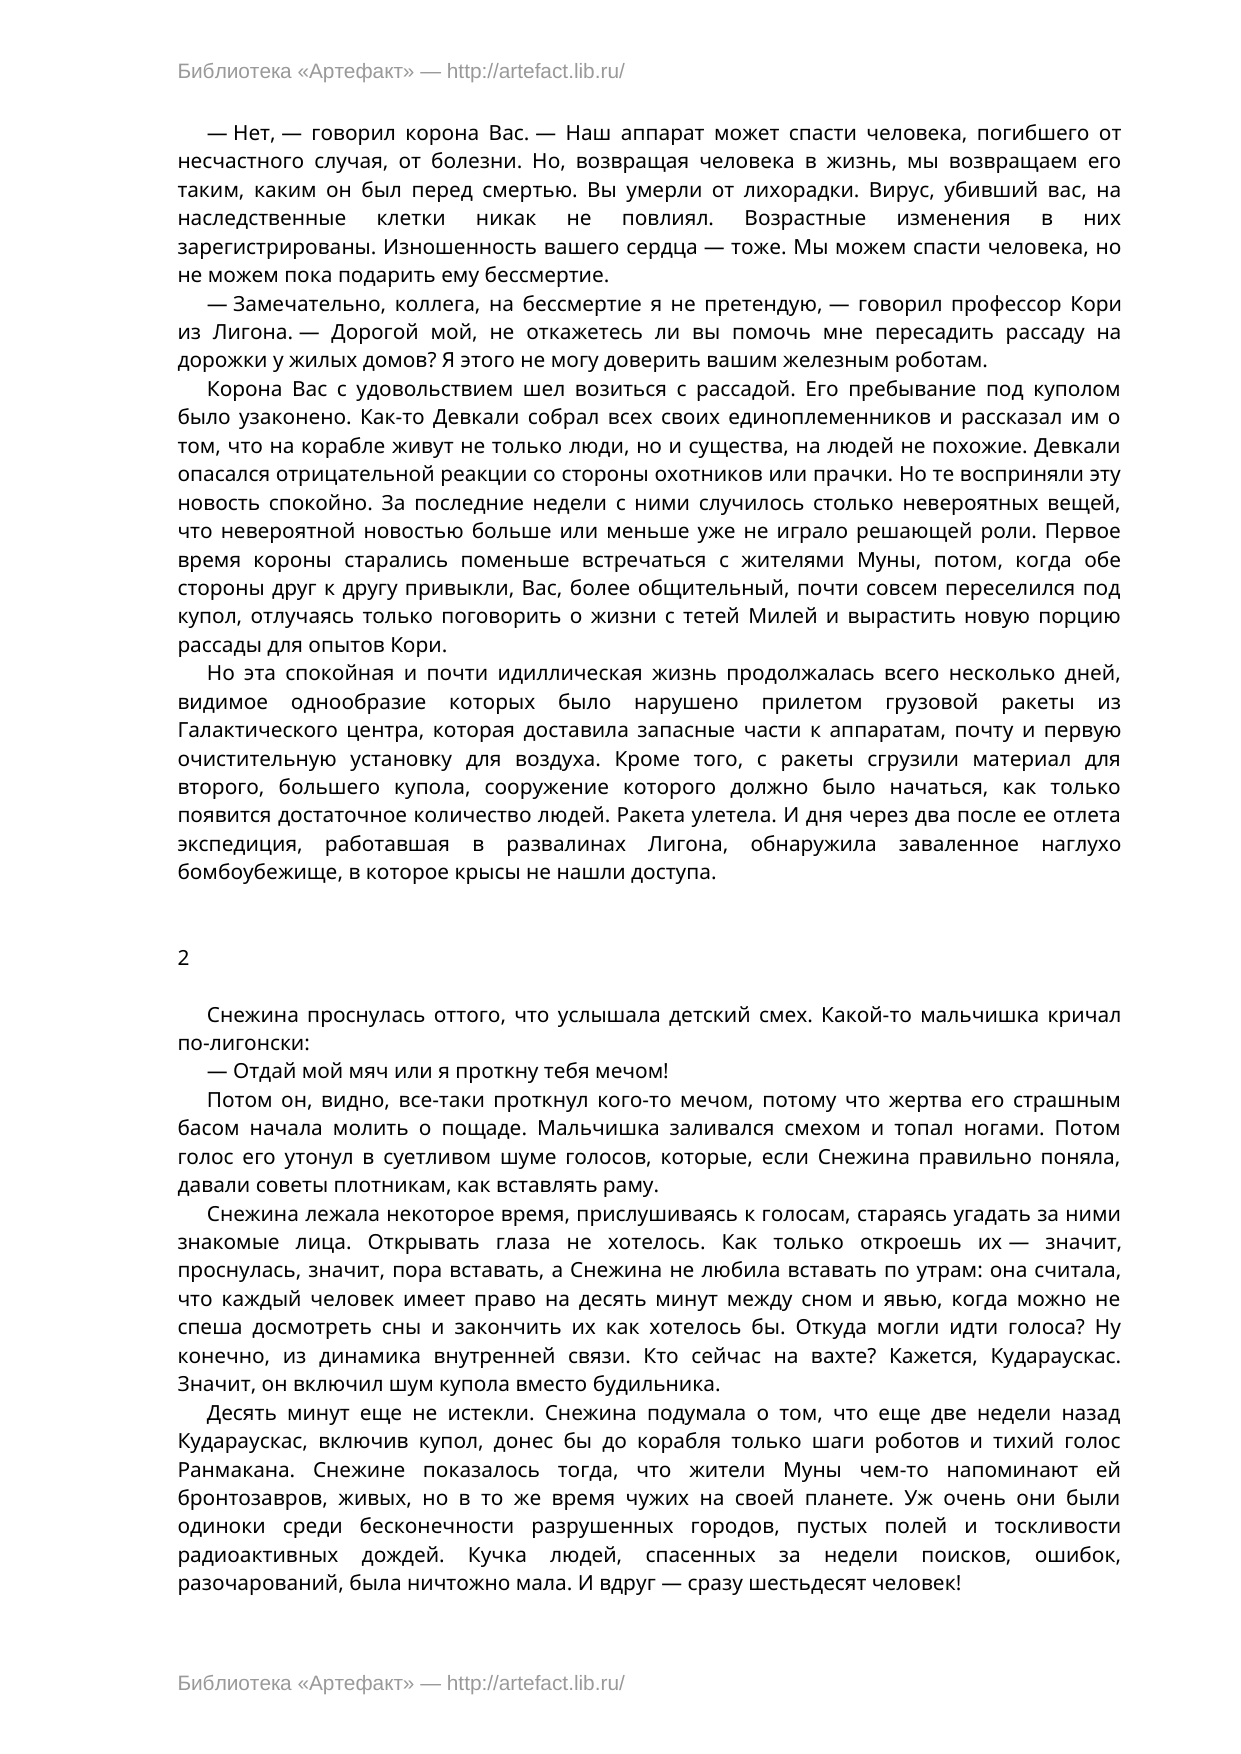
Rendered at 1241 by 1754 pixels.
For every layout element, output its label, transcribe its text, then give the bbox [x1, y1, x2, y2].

text — Нет, — говорил корона Вас. — Наш аппарат может спасти человека, погибшего от несчастного случая, от болезни. Но, возвращая человека в жизнь, мы возвращаем его таким, каким он был перед смертью. Вы умерли от лихорадки. Вирус, убивший вас, на наследственные клетки никак не повлиял. Возрастные изменения в них зарегистрированы. Изношенность вашего сердца — тоже. Мы можем спасти человека, но не можем пока подарить ему бессмертие. [177, 118, 1122, 289]
text — Отдай мой мяч или я проткну тебя мечом! [177, 1057, 1122, 1085]
subtitle 2 [177, 943, 1122, 971]
text Десять минут еще не истекли. Снежина подумала о том, что еще две недели назад Кудараускас, включив купол, донес бы до корабля только шаги роботов и тихий голос Ранмакана. Снежине показалось тогда, что жители Муны чем-то напоминают ей бронтозавров, живых, но в то же время чужих на своей планете. Уж очень они были одиноки среди бесконечности разрушенных городов, пустых полей и тоскливости радиоактивных дождей. Кучка людей, спасенных за недели поисков, ошибок, разочарований, была ничтожно мала. И вдруг — сразу шестьдесят человек! [177, 1398, 1122, 1597]
text Потом он, видно, все-таки проткнул кого-то мечом, потому что жертва его страшным басом начала молить о пощаде. Мальчишка заливался смехом и топал ногами. Потом голос его утонул в суетливом шуме голосов, которые, если Снежина правильно поняла, давали советы плотникам, как вставлять раму. [177, 1085, 1122, 1199]
text Снежина проснулась оттого, что услышала детский смех. Какой-то мальчишка кричал по-лигонски: [177, 1000, 1122, 1057]
text — Замечательно, коллега, на бессмертие я не претендую, — говорил профессор Кори из Лигона. — Дорогой мой, не откажетесь ли вы помочь мне пересадить рассаду на дорожки у жилых домов? Я этого не могу доверить вашим железным роботам. [177, 289, 1122, 374]
text Корона Вас с удовольствием шел возиться с рассадой. Его пребывание под куполом было узаконено. Как-то Девкали собрал всех своих единоплеменников и рассказал им о том, что на корабле живут не только люди, но и существа, на людей не похожие. Девкали опасался отрицательной реакции со стороны охотников или прачки. Но те восприняли эту новость спокойно. За последние недели с ними случилось столько невероятных вещей, что невероятной новостью больше или меньше уже не играло решающей роли. Первое время короны старались поменьше встречаться с жителями Муны, потом, когда обе стороны друг к другу привыкли, Вас, более общительный, почти совсем переселился под купол, отлучаясь только поговорить о жизни с тетей Милей и вырастить новую порцию рассады для опытов Кори. [177, 374, 1122, 658]
text Снежина лежала некоторое время, прислушиваясь к голосам, стараясь угадать за ними знакомые лица. Открывать глаза не хотелось. Как только откроешь их — значит, проснулась, значит, пора вставать, а Снежина не любила вставать по утрам: она считала, что каждый человек имеет право на десять минут между сном и явью, когда можно не спеша досмотреть сны и закончить их как хотелось бы. Откуда могли идти голоса? Ну конечно, из динамика внутренней связи. Кто сейчас на вахте? Кажется, Кудараускас. Значит, он включил шум купола вместо будильника. [177, 1199, 1122, 1398]
text Но эта спокойная и почти идиллическая жизнь продолжалась всего несколько дней, видимое однообразие которых было нарушено прилетом грузовой ракеты из Галактического центра, которая доставила запасные части к аппаратам, почту и первую очистительную установку для воздуха. Кроме того, с ракеты сгрузили материал для второго, большего купола, сооружение которого должно было начаться, как только появится достаточное количество людей. Ракета улетела. И дня через два после ее отлета экспедиция, работавшая в развалинах Лигона, обнаружила заваленное наглухо бомбоубежище, в которое крысы не нашли доступа. [177, 658, 1122, 886]
